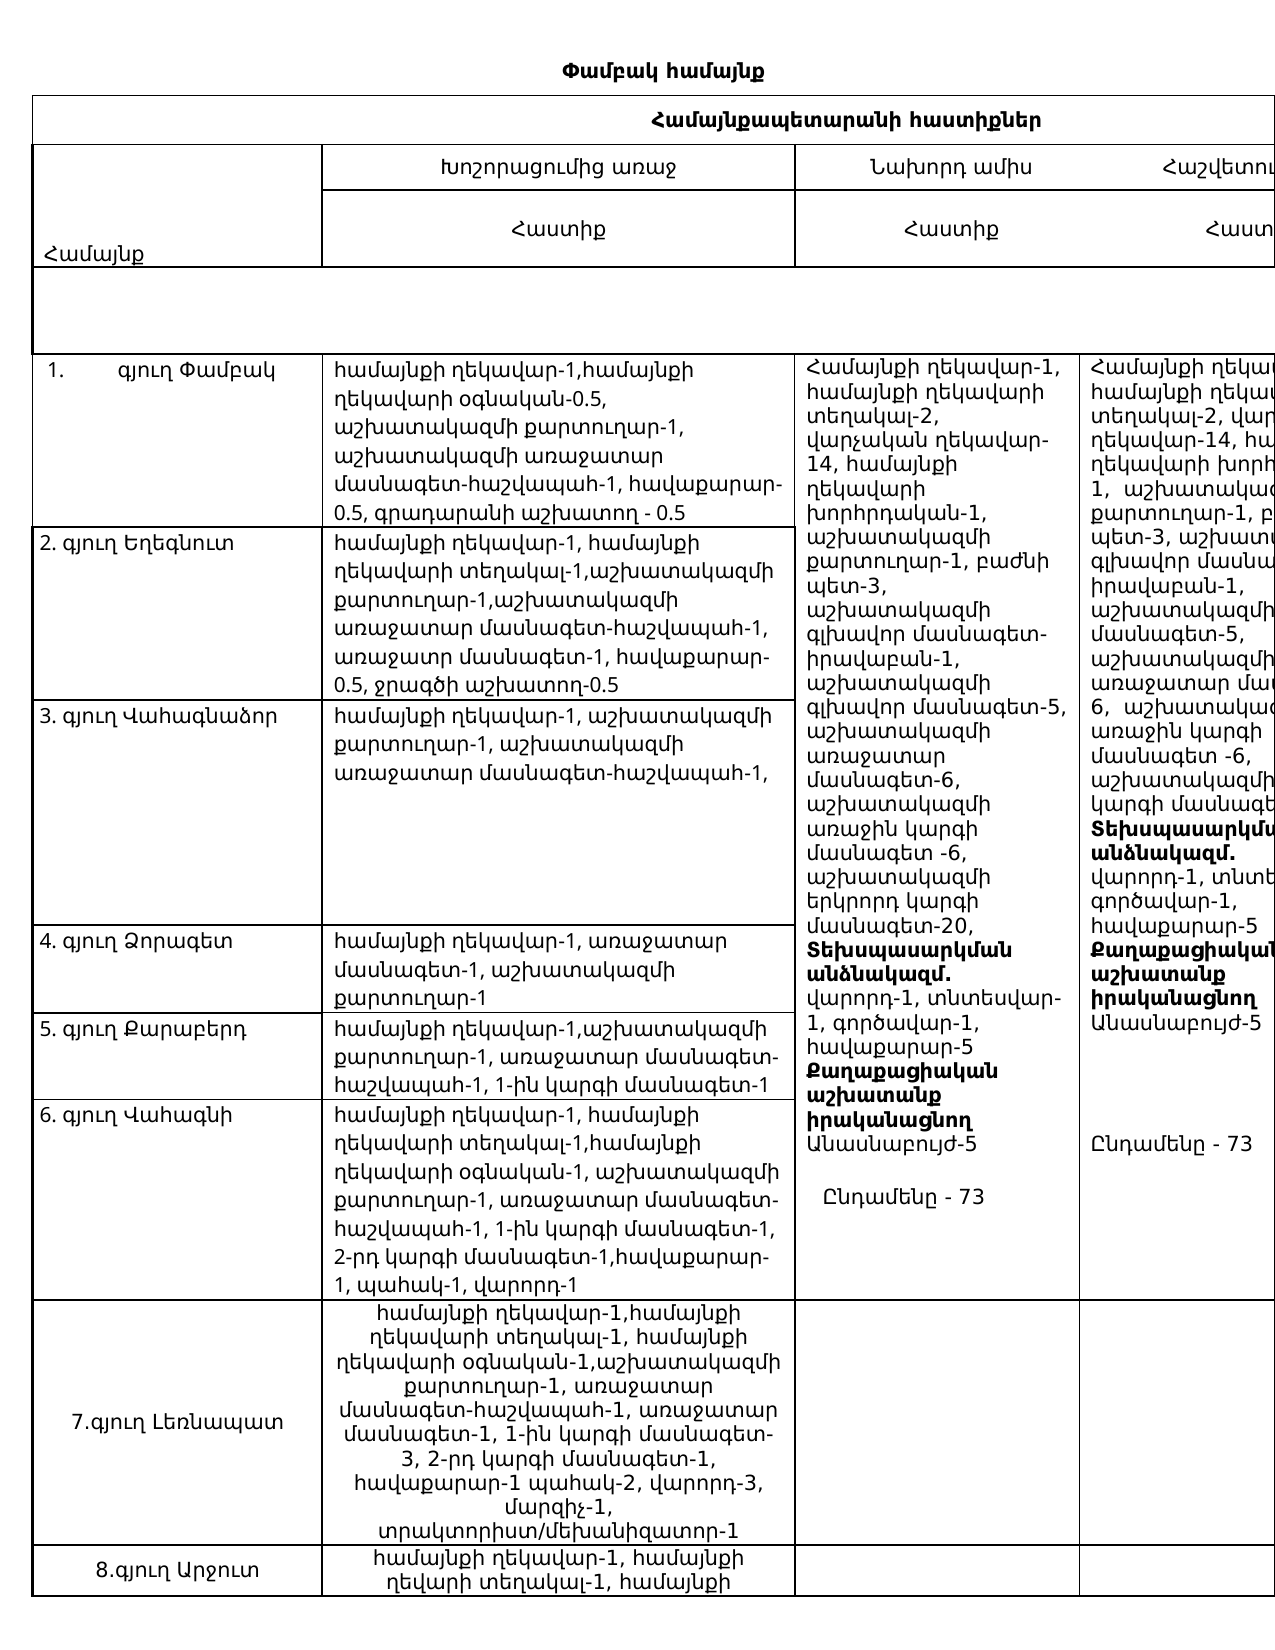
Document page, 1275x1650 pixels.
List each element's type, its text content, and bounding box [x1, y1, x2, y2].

table_header Համայնքապետարանի հաստիքներ [33, 96, 1274, 144]
table_cell [1080, 1546, 1274, 1594]
table_cell Հաստիք [323, 191, 794, 266]
table_cell 7.գյուղ Լեռնապատ [34, 1301, 321, 1544]
table_cell գյուղ Եղեգնուտ [34, 528, 321, 699]
table_cell Խոշորացումից առաջ [323, 145, 794, 189]
table_cell [34, 268, 1275, 353]
table_cell Հաստիք [796, 191, 1108, 266]
table_cell համայնքի ղեկավար-1, աշխատակազմի քարտուղար-1, աշխատակազմի առաջատար մասնագետ-հաշվապահ-1, [323, 701, 794, 924]
table_cell Հաշվետու ամիս [1108, 145, 1274, 189]
table_cell համայնքի ղեկավար-1, համայնքի ղեկավարի տեղակալ-1,համայնքի ղեկավարի օգնական-1, աշխատակազմի քարտուղար-1, առաջատար մասնագետ-հաշվապահ-1, 1-ին կարգի մասնագետ-1, 2-րդ կարգի մասնագետ-1,հավաքարար-1, պահակ-1, վարորդ-1 [323, 1100, 794, 1299]
table_cell համայնքի ղեկավար-1,աշխատակազմի քարտուղար-1, առաջատար մասնագետ-հաշվապահ-1, 1-ին կարգի մասնագետ-1 [323, 1013, 794, 1099]
table_cell Համայնքի ղեկավար-1, համայնքի ղեկավարի տեղակալ-2, վարչական ղեկավար-14, համայնքի ղեկավարի խորհրդական-1, աշխատակազմի քարտուղար-1, բաժնի պետ-3, աշխատակազմի գլխավոր մասնագետ-իրավաբան-1, աշխատակազմի գլխավոր մասնագետ-5, աշխատակազմի առաջատար մասնագետ-6, աշխատակազմի առաջին կարգի մասնագետ -6, աշխատակազմի երկրորդ կարգի մասնագետ-20, Տեխսպասարկման անձնակազմ. վարորդ-1, տնտեսվար-1, գործավար-1, հավաքարար-5 Քաղաքացիական աշխատանք իրականացնող Անասնաբույժ-5 Ընդամենը - 73 [795, 355, 1079, 1299]
table_cell գյուղ Ձորագետ [34, 926, 321, 1012]
table_cell գյուղ Վահագնաձոր [34, 701, 321, 924]
table_cell Համայնքի ղեկավար-1, համայնքի ղեկավարի տեղակալ-2, վարչական ղեկավար-14, համայնքի ղեկավարի խորհրդական-1, աշխատակազմի քարտուղար-1, բաժնի պետ-3, աշխատակազմի գլխավոր մասնագետ-իրավաբան-1, աշխատակազմի գլխավոր մասնագետ-5, աշխատակազմի առաջատար մասնագետ-6, աշխատակազմի առաջին կարգի մասնագետ -6, աշխատակազմի երկրորդ կարգի մասնագետ-20, Տեխսպասարկման անձնակազմ. վարորդ-1, տնտեսվար-1, գործավար-1, հավաքարար-5 Քաղաքացիական աշխատանք իրականացնող Անասնաբույժ-5 Ընդամենը - 73 [1080, 355, 1274, 1299]
table_cell [1080, 1301, 1274, 1544]
table_cell գյուղ Վահագնի [34, 1100, 321, 1299]
table_cell Նախորդ ամիս [796, 145, 1108, 189]
table_cell համայնքի ղեկավար-1, առաջատար մասնագետ-1, աշխատակազմի քարտուղար-1 [323, 926, 794, 1012]
table_cell Համայնք [34, 145, 321, 266]
table_cell գյուղ Քարաբերդ [34, 1014, 321, 1099]
table_cell համայնքի ղեկավար-1, համայնքի ղեկավարի տեղակալ-1,աշխատակազմի քարտուղար-1,աշխատակազմի առաջատար մասնագետ-հաշվապահ-1, առաջատր մասնագետ-1, հավաքարար-0.5, ջրագծի աշխատող-0.5 [323, 528, 794, 699]
table_cell Հաստիք [1108, 191, 1274, 266]
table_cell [323, 1546, 794, 1594]
table_cell համայնքի ղեկավար-1,համայնքի ղեկավարի տեղակալ-1, համայնքի ղեկավարի օգնական-1,աշխատակազմի քարտուղար-1, առաջատար մասնագետ-հաշվապահ-1, առաջատար մասնագետ-1, 1-ին կարգի մասնագետ-3, 2-րդ կարգի մասնագետ-1, հավաքարար-1 պահակ-2, վարորդ-3, մարզիչ-1, տրակտորիստ/մեխանիզատոր-1 [323, 1301, 794, 1544]
table_cell համայնքի ղեկավար-1,համայնքի ղեկավարի օգնական-0.5, աշխատակազմի քարտուղար-1, աշխատակազմի առաջատար մասնագետ-հաշվապահ-1, հավաքարար-0.5, գրադարանի աշխատող - 0.5 [323, 355, 794, 526]
text Փամբակ համայնք [133, 59, 1194, 83]
table_cell [796, 1546, 1079, 1594]
table_cell [796, 1301, 1079, 1544]
table_cell գյուղ Փամբակ [33, 355, 322, 526]
table_cell 8.գյուղ Արջուտ [34, 1546, 321, 1594]
